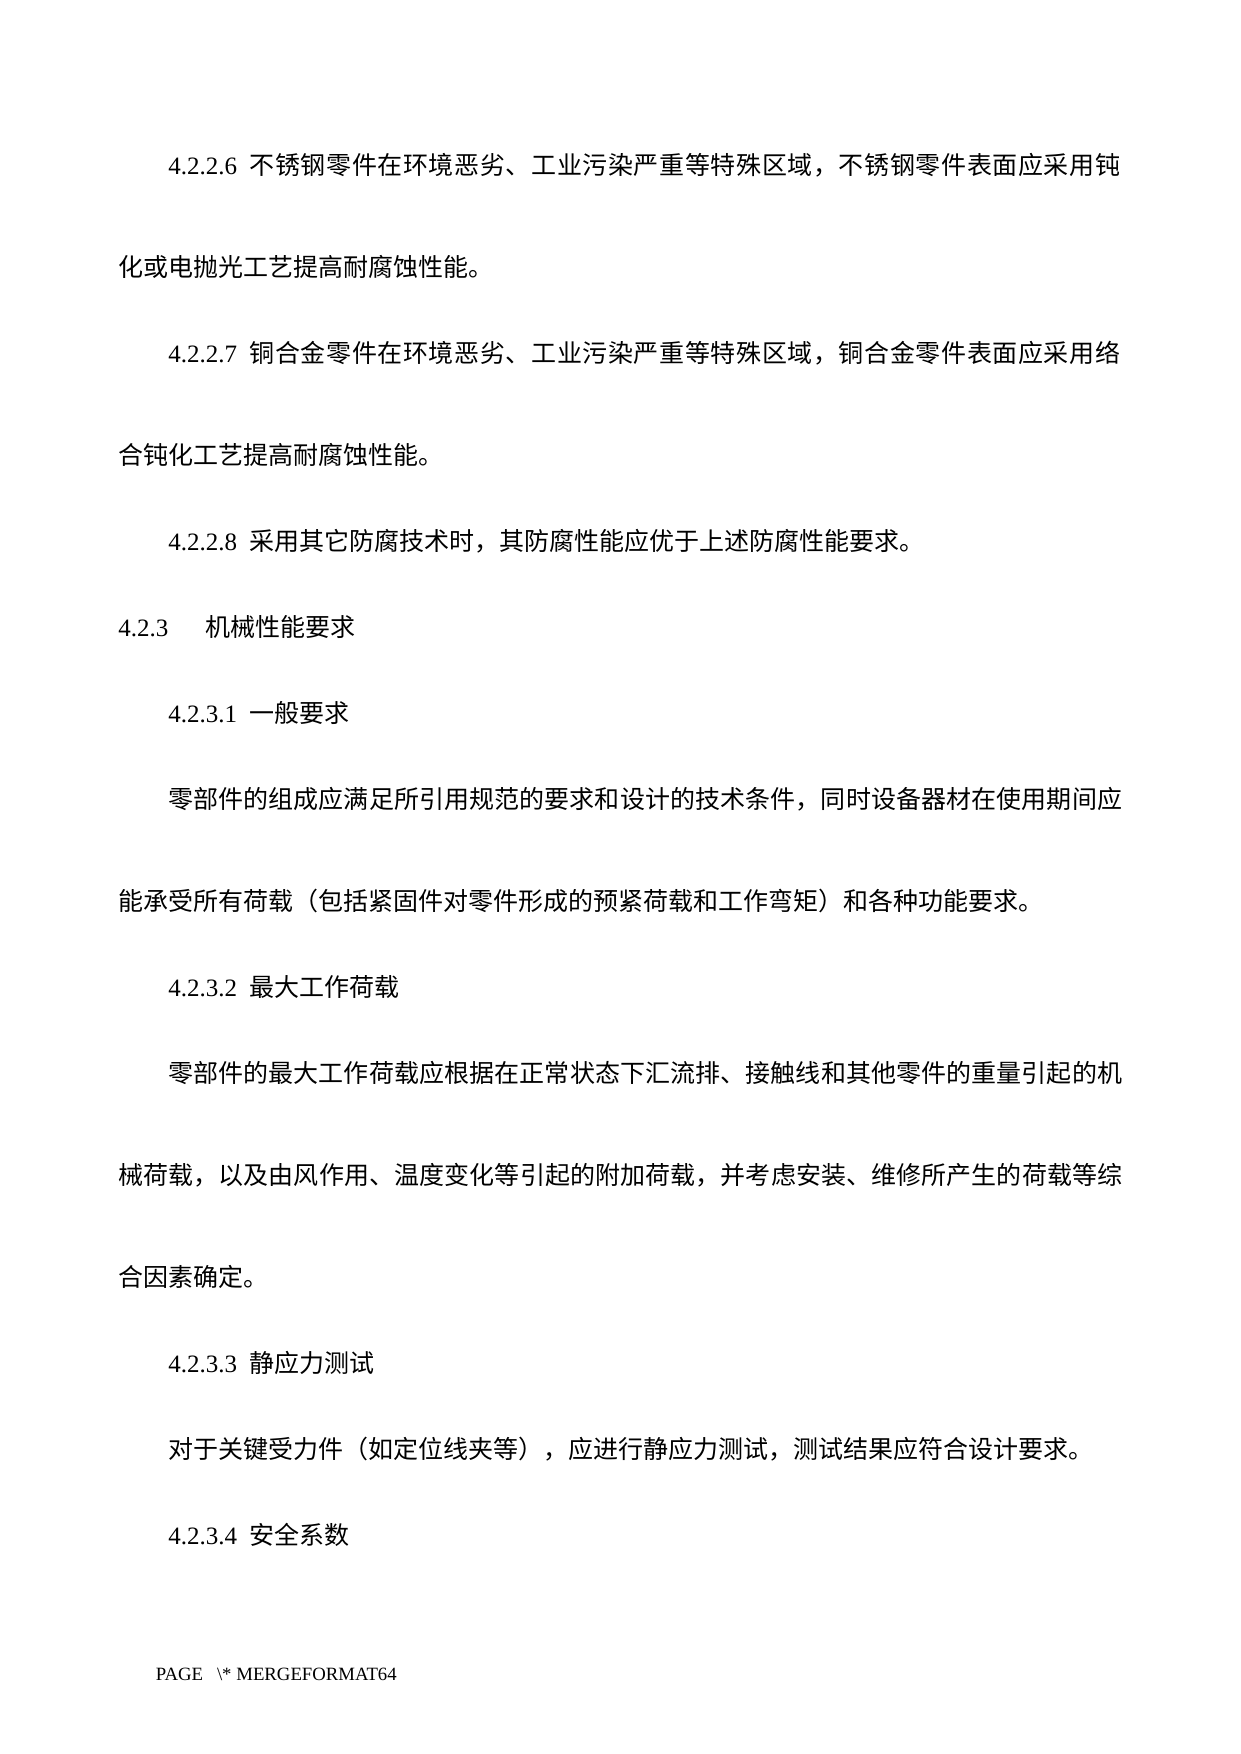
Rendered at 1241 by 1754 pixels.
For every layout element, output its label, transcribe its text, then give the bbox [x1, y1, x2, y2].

subtitle 铜合金零件在环境恶劣、工业污染严重等特殊区域，铜合金零件表面应采用络合钝化工艺提高耐腐蚀性能。 [118, 318, 1122, 488]
subtitle 最大工作荷载 [118, 952, 1122, 1020]
text 零部件的最大工作荷载应根据在正常状态下汇流排、接触线和其他零件的重量引起的机械荷载，以及由风作用、温度变化等引起的附加荷载，并考虑安装、维修所产生的荷载等综合因素确定。 [118, 1038, 1122, 1309]
subtitle 安全系数 [118, 1500, 1122, 1568]
subtitle 一般要求 [118, 678, 1122, 746]
subtitle 不锈钢零件在环境恶劣、工业污染严重等特殊区域，不锈钢零件表面应采用钝化或电抛光工艺提高耐腐蚀性能。 [118, 130, 1122, 300]
subtitle 采用其它防腐技术时，其防腐性能应优于上述防腐性能要求。 [118, 506, 1122, 574]
text 零部件的组成应满足所引用规范的要求和设计的技术条件，同时设备器材在使用期间应能承受所有荷载（包括紧固件对零件形成的预紧荷载和工作弯矩）和各种功能要求。 [118, 764, 1122, 934]
text 对于关键受力件（如定位线夹等），应进行静应力测试，测试结果应符合设计要求。 [118, 1414, 1122, 1482]
subtitle 机械性能要求 [118, 592, 1122, 660]
subtitle 静应力测试 [118, 1328, 1122, 1396]
